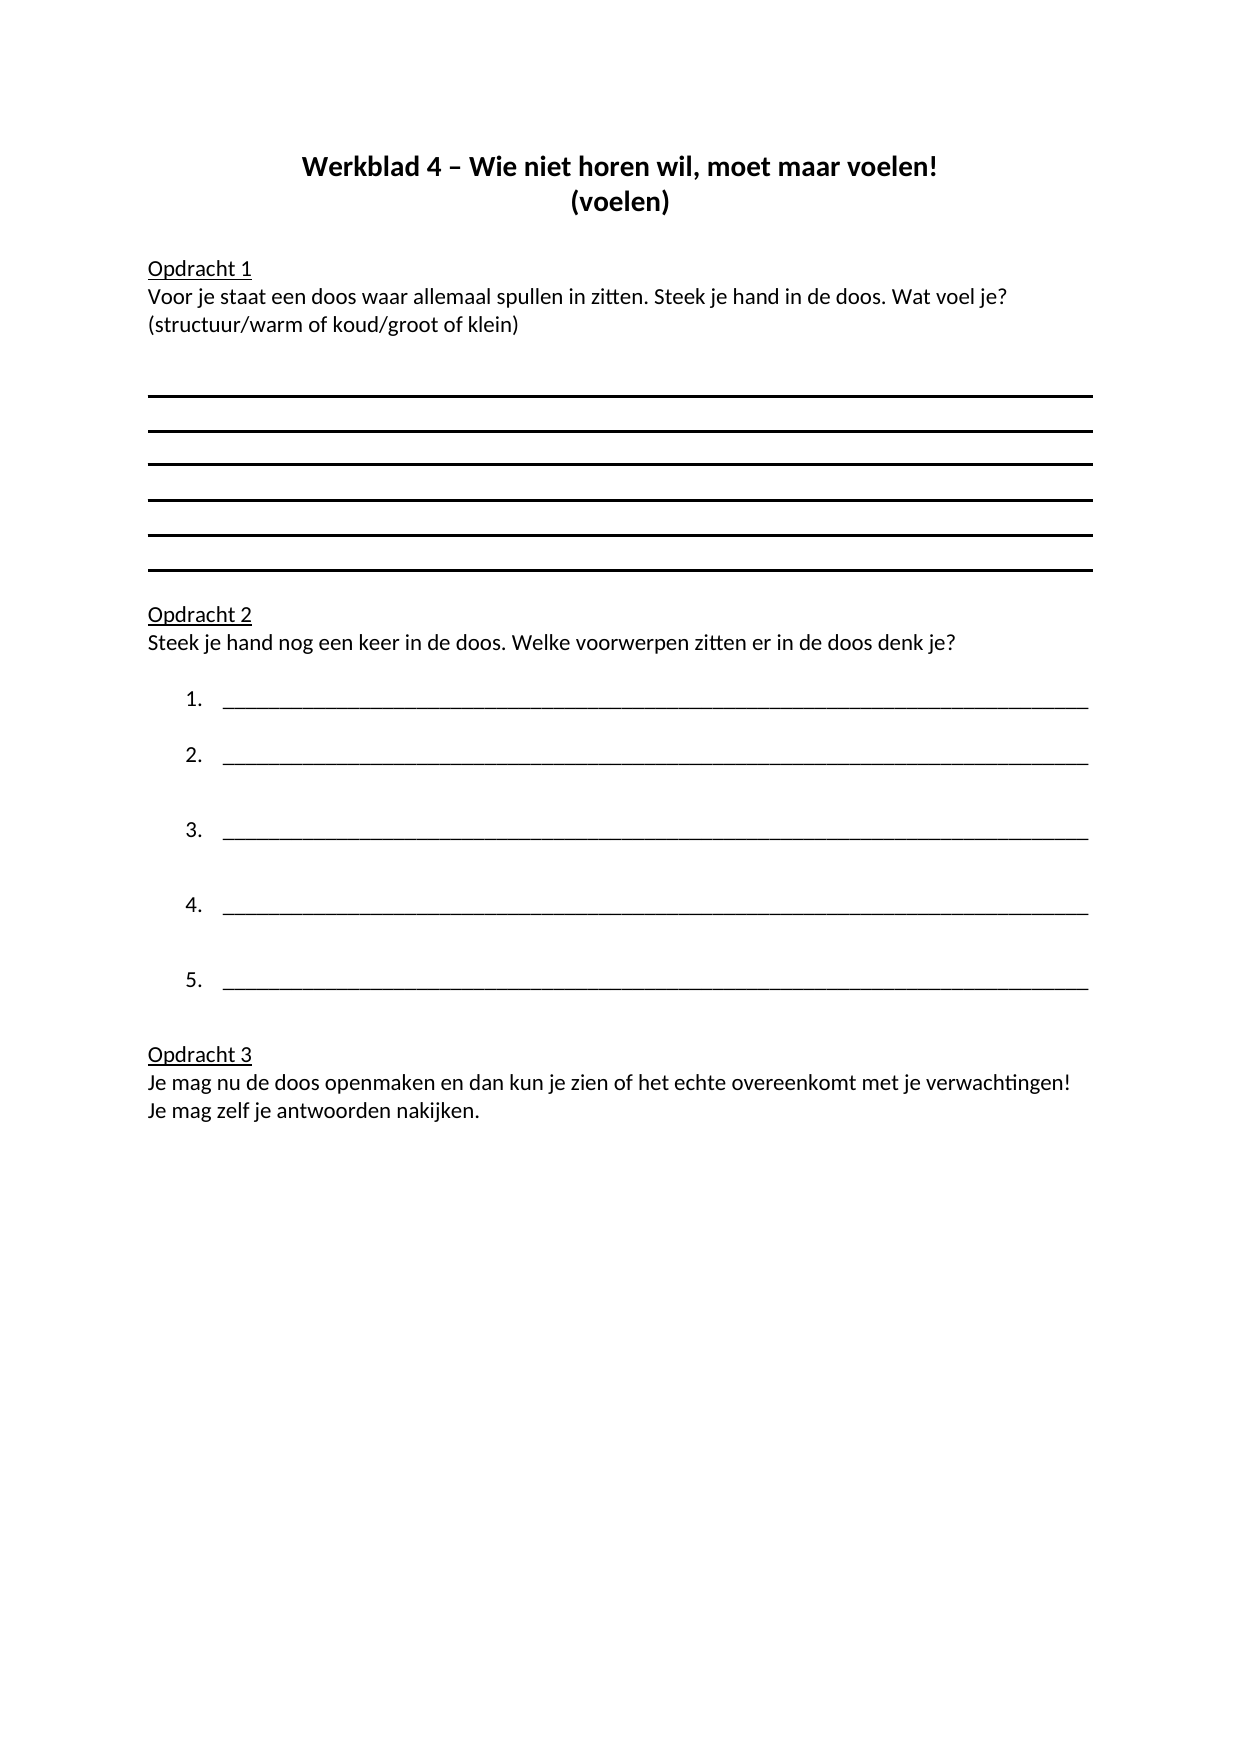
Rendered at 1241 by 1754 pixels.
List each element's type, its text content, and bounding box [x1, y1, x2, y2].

list ____________________________________________________________________________ [185, 965, 1093, 993]
text Voor je staat een doos waar allemaal spullen in zitten. Steek je hand in de doos. Wat voel je? (structuur/warm of koud/groot of klein) [148, 282, 1093, 338]
text Steek je hand nog een keer in de doos. Welke voorwerpen zitten er in de doos denk je? [148, 628, 1093, 656]
list ____________________________________________________________________________ [185, 815, 1093, 843]
text Werkblad 4 – Wie niet horen wil, moet maar voelen! [148, 148, 1093, 183]
text Je mag nu de doos openmaken en dan kun je zien of het echte overeenkomt met je verwachtingen! Je mag zelf je antwoorden nakijken. [148, 1068, 1093, 1124]
list ____________________________________________________________________________ [185, 890, 1093, 918]
list ____________________________________________________________________________ [185, 684, 1093, 712]
text Opdracht 1 [148, 254, 1093, 282]
list ____________________________________________________________________________ [185, 740, 1093, 768]
text (voelen) [148, 183, 1093, 219]
text Opdracht 2 [148, 600, 1093, 628]
text Opdracht 3 [148, 1040, 1093, 1068]
